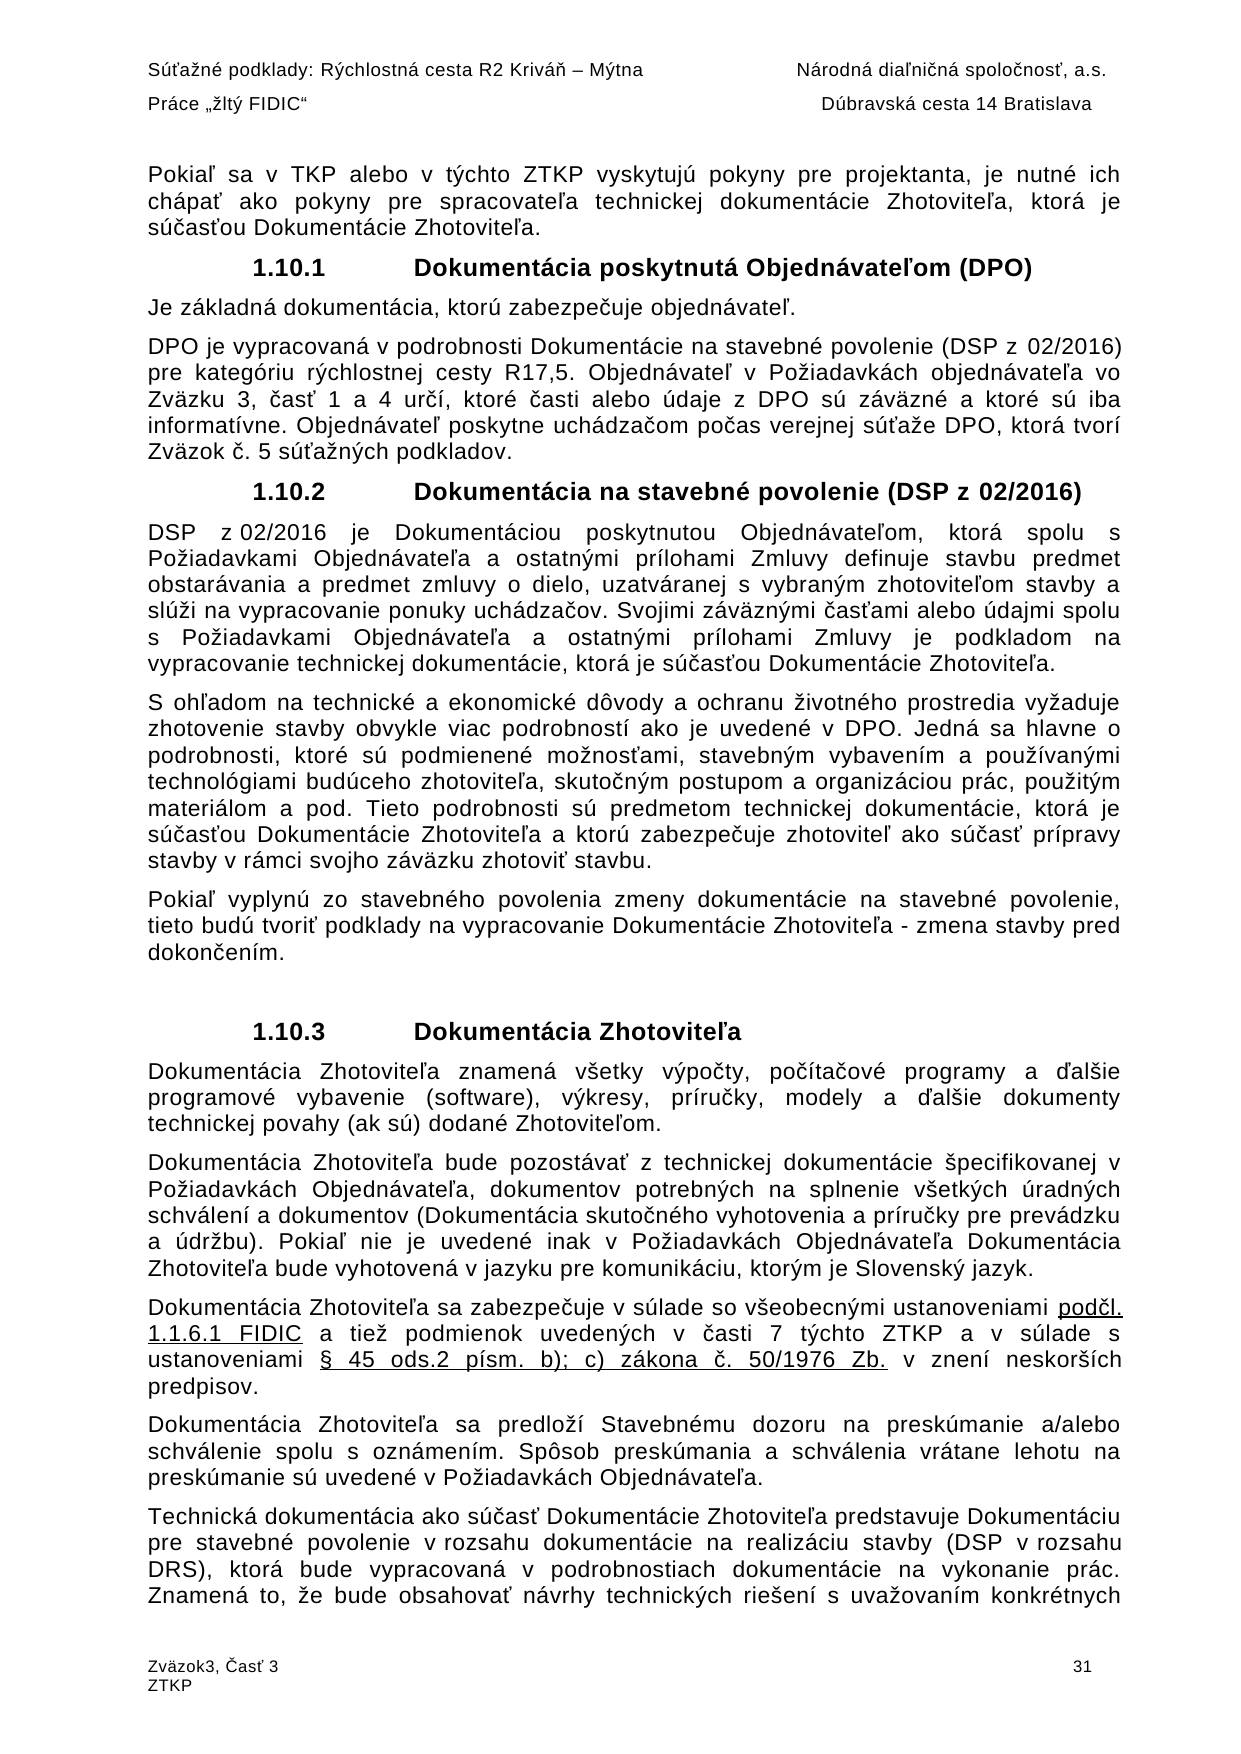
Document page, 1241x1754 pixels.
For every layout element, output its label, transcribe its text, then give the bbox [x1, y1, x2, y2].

text Pokiaľ vyplynú zo stavebného povolenia zmeny dokumentácie na stavebné povolenie, tieto budú tvoriť podklady na vypracovanie Dokumentácie Zhotoviteľa - zmena stavby pred dokončením. [148, 886, 1122, 965]
text DSP z 02/2016 je Dokumentáciou poskytnutou Objednávateľom, ktorá spolu s Požiadavkami Objednávateľa a ostatnými prílohami Zmluvy definuje stavbu predmet obstarávania a predmet zmluvy o dielo, uzatváranej s vybraným zhotoviteľom stavby a slúži na vypracovanie ponuky uchádzačov. Svojimi záväznými časťami alebo údajmi spolu s Požiadavkami Objednávateľa a ostatnými prílohami Zmluvy je podkladom na vypracovanie technickej dokumentácie, ktorá je súčasťou Dokumentácie Zhotoviteľa. [148, 518, 1122, 677]
text Dokumentácia Zhotoviteľa sa predloží Stavebnému dozoru na preskúmanie a/alebo schválenie spolu s oznámením. Spôsob preskúmania a schválenia vrátane lehotu na preskúmanie sú uvedené v Požiadavkách Objednávateľa. [148, 1411, 1122, 1491]
text Dokumentácia Zhotoviteľa bude pozostávať z technickej dokumentácie špecifikovanej v Požiadavkách Objednávateľa, dokumentov potrebných na splnenie všetkých úradných schválení a dokumentov (Dokumentácia skutočného vyhotovenia a príručky pre prevádzku a údržbu). Pokiaľ nie je uvedené inak v Požiadavkách Objednávateľa Dokumentácia Zhotoviteľa bude vyhotovená v jazyku pre komunikáciu, ktorým je Slovenský jazyk. [148, 1149, 1122, 1281]
text Je základná dokumentácia, ktorú zabezpečuje objednávateľ. [148, 294, 1122, 320]
text DPO je vypracovaná v podrobnosti Dokumentácie na stavebné povolenie (DSP z 02/2016) pre kategóriu rýchlostnej cesty R17,5. Objednávateľ v Požiadavkách objednávateľa vo Zväzku 3, časť 1 a 4 určí, ktoré časti alebo údaje z DPO sú záväzné a ktoré sú iba informatívne. Objednávateľ poskytne uchádzačom počas verejnej súťaže DPO, ktorá tvorí Zväzok č. 5 súťažných podkladov. [148, 333, 1122, 465]
text Dokumentácia Zhotoviteľa znamená všetky výpočty, počítačové programy a ďalšie programové vybavenie (software), výkresy, príručky, modely a ďalšie dokumenty technickej povahy (ak sú) dodané Zhotoviteľom. [148, 1058, 1122, 1137]
text Dokumentácia Zhotoviteľa sa zabezpečuje v súlade so všeobecnými ustanoveniami podčl. 1.1.6.1 FIDIC a tiež podmienok uvedených v časti 7 týchto ZTKP a v súlade s ustanoveniami § 45 ods.2 písm. b); c) zákona č. 50/1976 Zb. v znení neskorších predpisov. [148, 1293, 1122, 1399]
subtitle Dokumentácia na stavebné povolenie (DSP z 02/2016) [325, 477, 1122, 506]
subtitle Dokumentácia poskytnutá Objednávateľom (DPO) [325, 253, 1122, 282]
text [148, 1503, 1122, 1608]
text S ohľadom na technické a ekonomické dôvody a ochranu životného prostredia vyžaduje zhotovenie stavby obvykle viac podrobností ako je uvedené v DPO. Jedná sa hlavne o podrobnosti, ktoré sú podmienené možnosťami, stavebným vybavením a používanými technológiami budúceho zhotoviteľa, skutočným postupom a organizáciou prác, použitým materiálom a pod. Tieto podrobnosti sú predmetom technickej dokumentácie, ktorá je súčasťou Dokumentácie Zhotoviteľa a ktorú zabezpečuje zhotoviteľ ako súčasť prípravy stavby v rámci svojho záväzku zhotoviť stavbu. [148, 689, 1122, 873]
text Pokiaľ sa v TKP alebo v týchto ZTKP vyskytujú pokyny pre projektanta, je nutné ich chápať ako pokyny pre spracovateľa technickej dokumentácie Zhotoviteľa, ktorá je súčasťou Dokumentácie Zhotoviteľa. [148, 161, 1122, 240]
subtitle Dokumentácia Zhotoviteľa [325, 1016, 1122, 1045]
